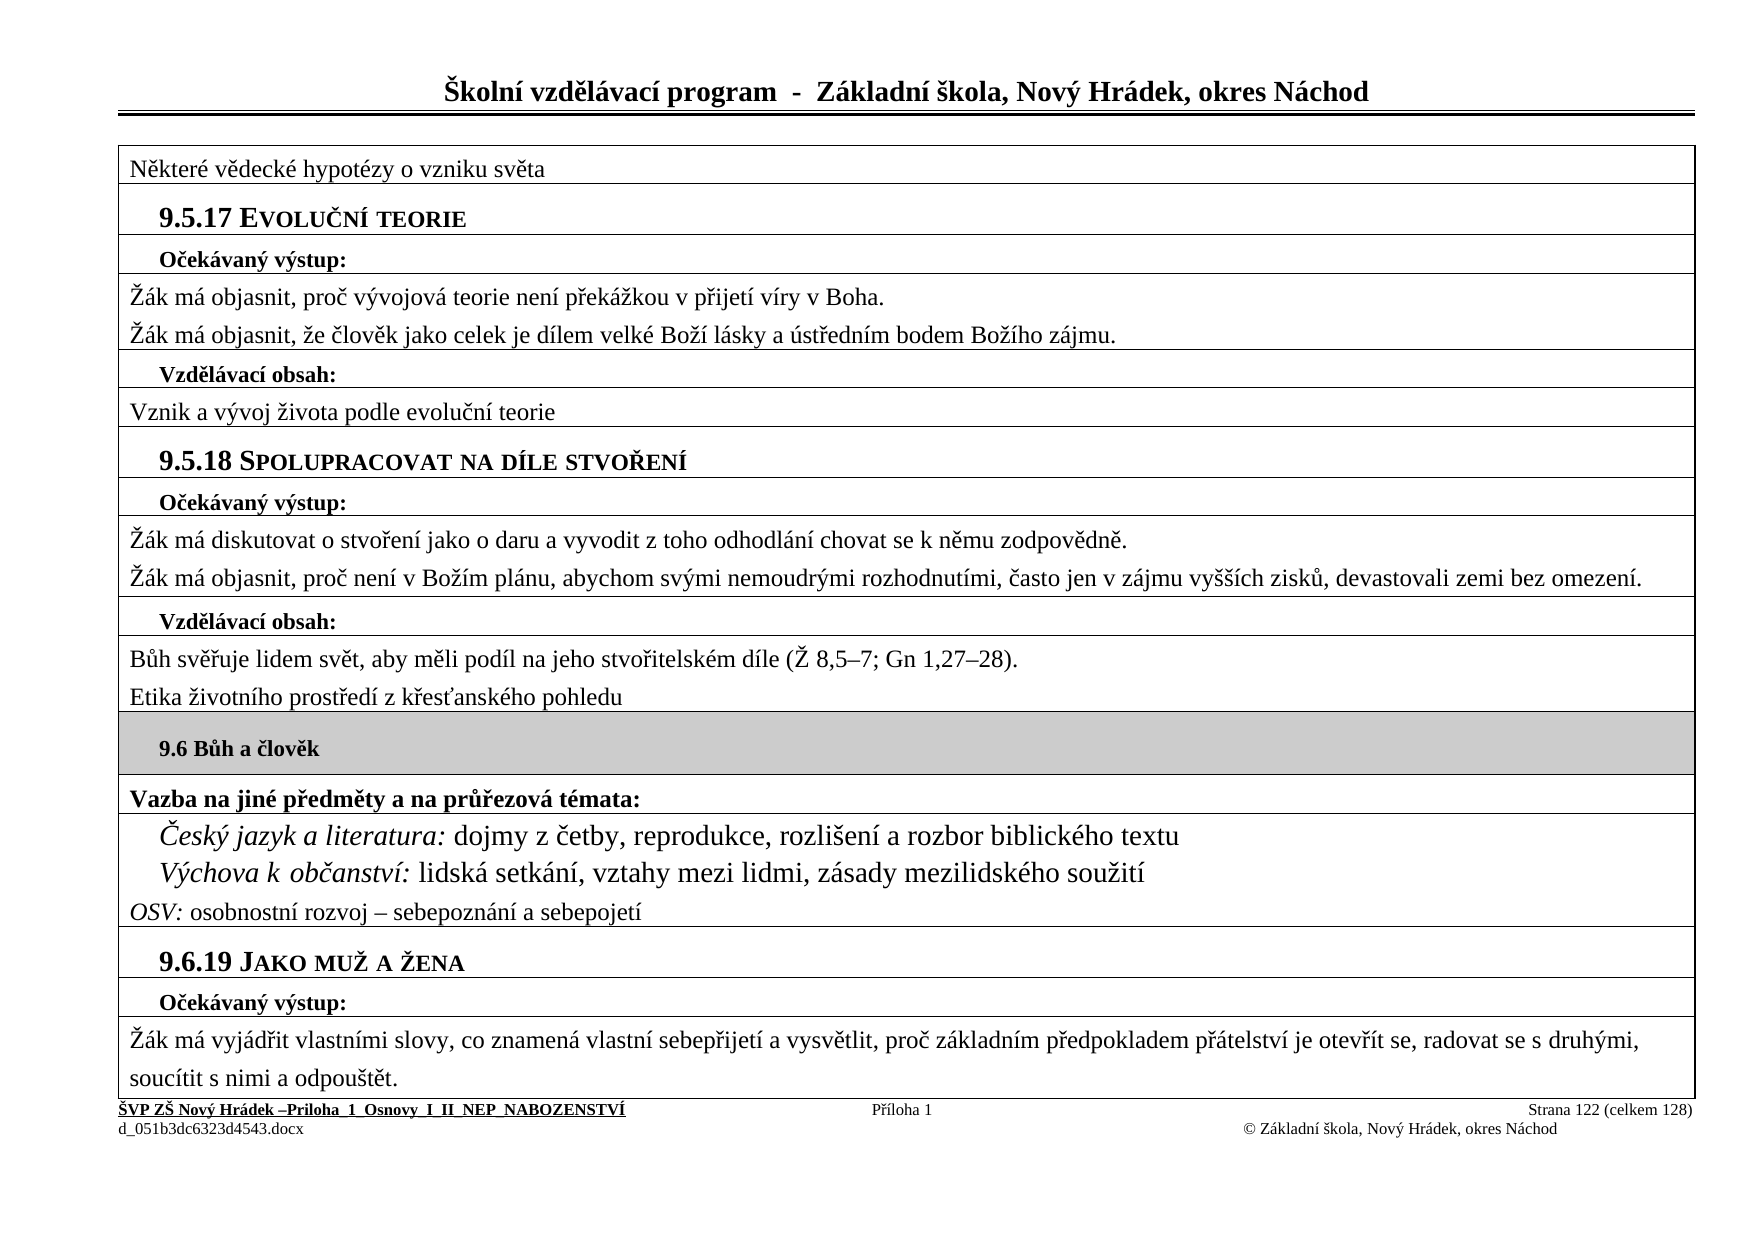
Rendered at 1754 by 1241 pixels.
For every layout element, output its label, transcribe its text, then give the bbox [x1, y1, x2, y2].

table_cell Vzdělávací obsah: [119, 597, 1694, 634]
table_cell 9.6.19 Jako muž a žena [119, 927, 1694, 977]
table_cell 9.5.17 Evoluční teorie [119, 184, 1694, 234]
table_cell Žák má objasnit, proč vývojová teorie není překážkou v přijetí víry v Boha. Žák má objasnit, že člověk jako celek je dílem velké Boží lásky a ústředním bodem Božího zájmu. [119, 274, 1694, 349]
table_cell Vznik a vývoj života podle evoluční teorie [119, 388, 1694, 426]
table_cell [119, 146, 1694, 183]
table_cell Očekávaný výstup: [119, 235, 1694, 273]
table_cell 9.5.18 Spolupracovat na díle stvoření [119, 427, 1694, 477]
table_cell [119, 1017, 1694, 1098]
table_cell Žák má diskutovat o stvoření jako o daru a vyvodit z toho odhodlání chovat se k němu zodpovědně. Žák má objasnit, proč není v Božím plánu, abychom svými nemoudrými rozhodnutími, často jen v zájmu vyšších zisků, devastovali zemi bez omezení. [119, 516, 1694, 596]
table_cell Očekávaný výstup: [119, 978, 1694, 1016]
table_cell 9.6 Bůh a člověk [119, 712, 1694, 774]
table_cell Český jazyk a literatura: dojmy z četby, reprodukce, rozlišení a rozbor biblického textu Výchova k občanství: lidská setkání, vztahy mezi lidmi, zásady mezilidského soužití OSV: osobnostní rozvoj – sebepoznání a sebepojetí [119, 814, 1694, 926]
table_cell Vazba na jiné předměty a na průřezová témata: [119, 775, 1694, 813]
table_cell Bůh svěřuje lidem svět, aby měli podíl na jeho stvořitelském díle (Ž 8,5–7; Gn 1,27–28). Etika životního prostředí z křesťanského pohledu [119, 636, 1694, 711]
table_cell Očekávaný výstup: [119, 478, 1694, 515]
table_cell Vzdělávací obsah: [119, 350, 1694, 387]
